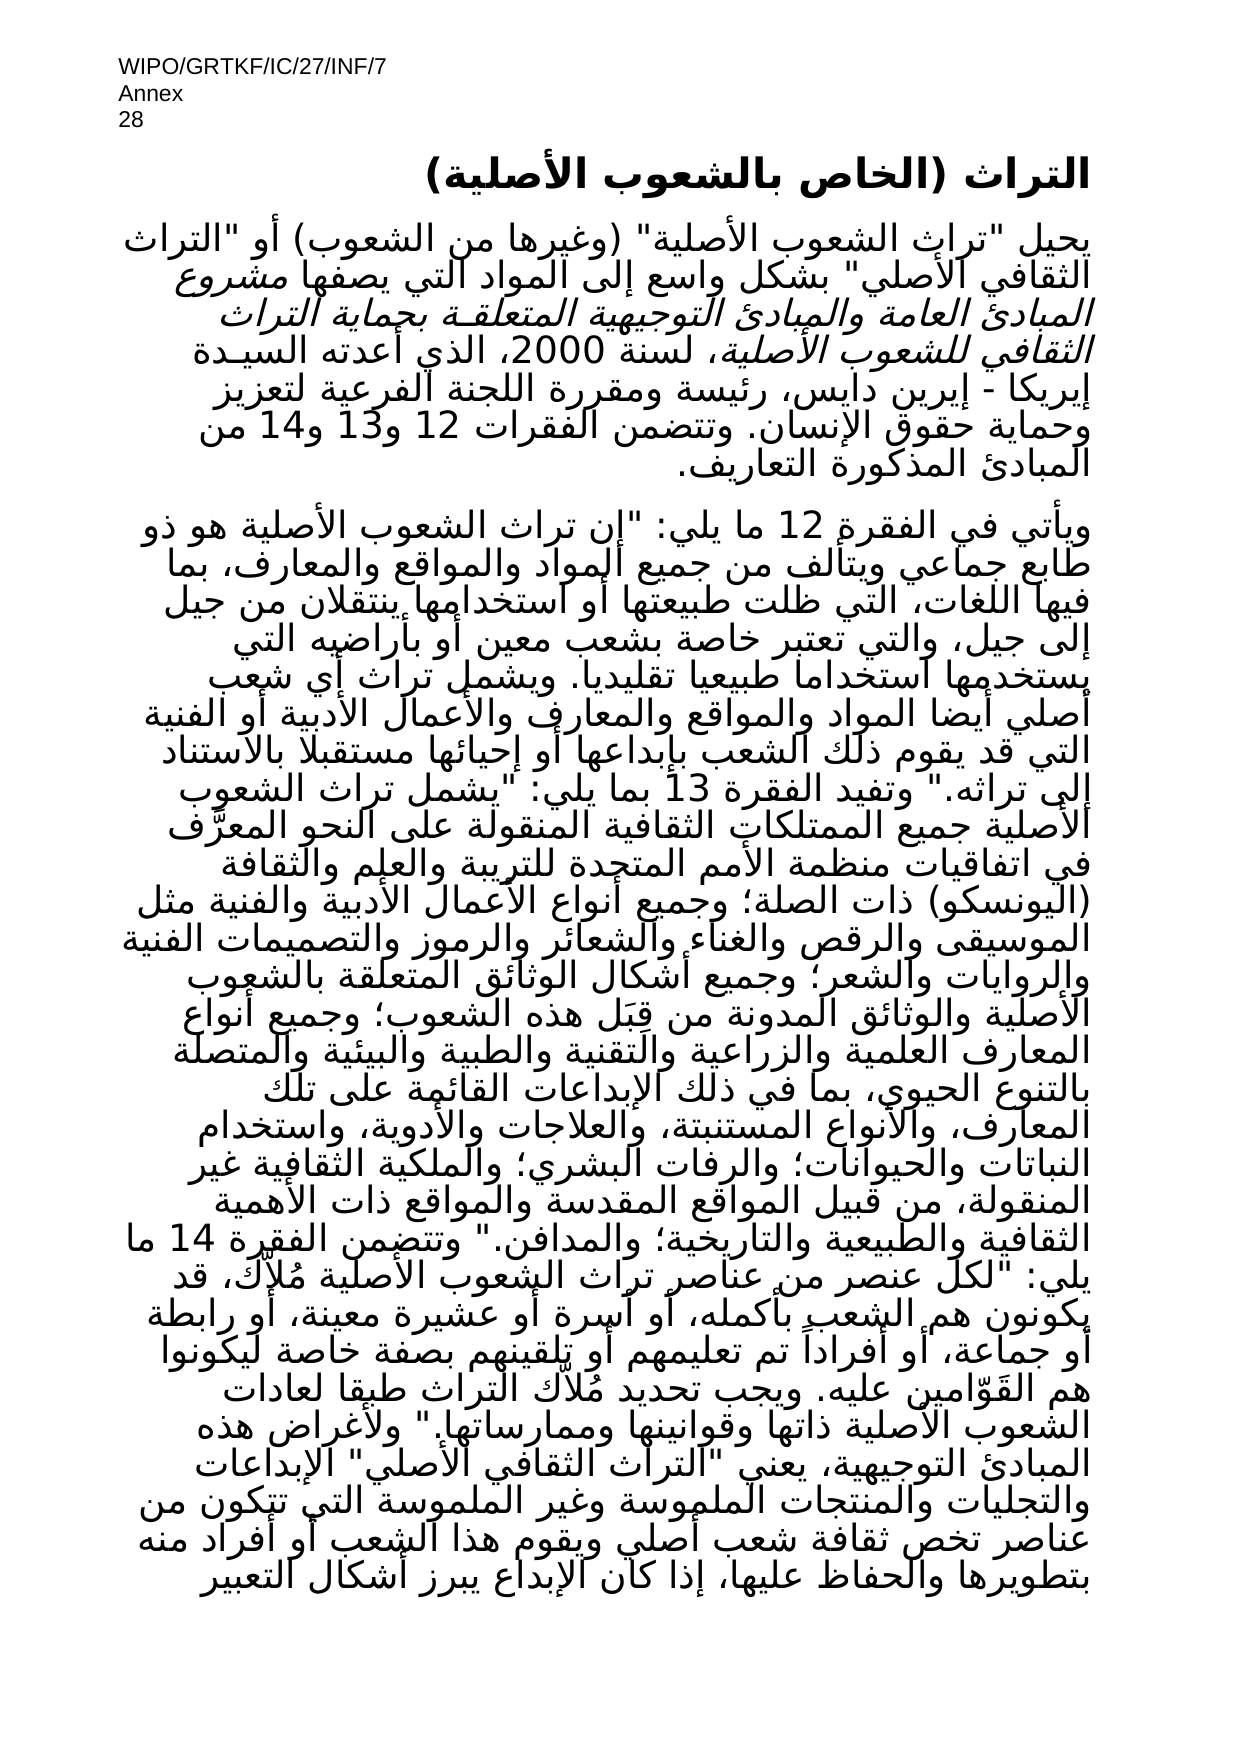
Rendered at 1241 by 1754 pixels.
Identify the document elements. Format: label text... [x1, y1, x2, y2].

text التراث (الخاص بالشعوب الأصلية) [118, 158, 741, 196]
text التراث (الخاص بالشعوب الأصلية) [661, 158, 1067, 196]
text يحيل "تراث الشعوب الأصلية" (وغيرها من الشعوب) أو "التراث الثقافي الأصلي" بشكل واسع إلى المواد التي يصفها مشروع المبادئ العامة والمبادئ التوجيهية المتعلقـة بحماية التراث الثقافي للشعوب الأصلية، لسنة 2000، الذي أعدته السيـدة إيريكا - إيرين دايس، رئيسة ومقررة اللجنة الفرعية لتعزيز وحماية حقوق الإنسان. وتتضمن الفقرات 12 و13 و14 من المبادئ المذكورة التعاريف. [118, 221, 1092, 483]
text التراث (الخاص بالشعوب الأصلية) [1033, 158, 1092, 196]
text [118, 508, 1092, 1596]
